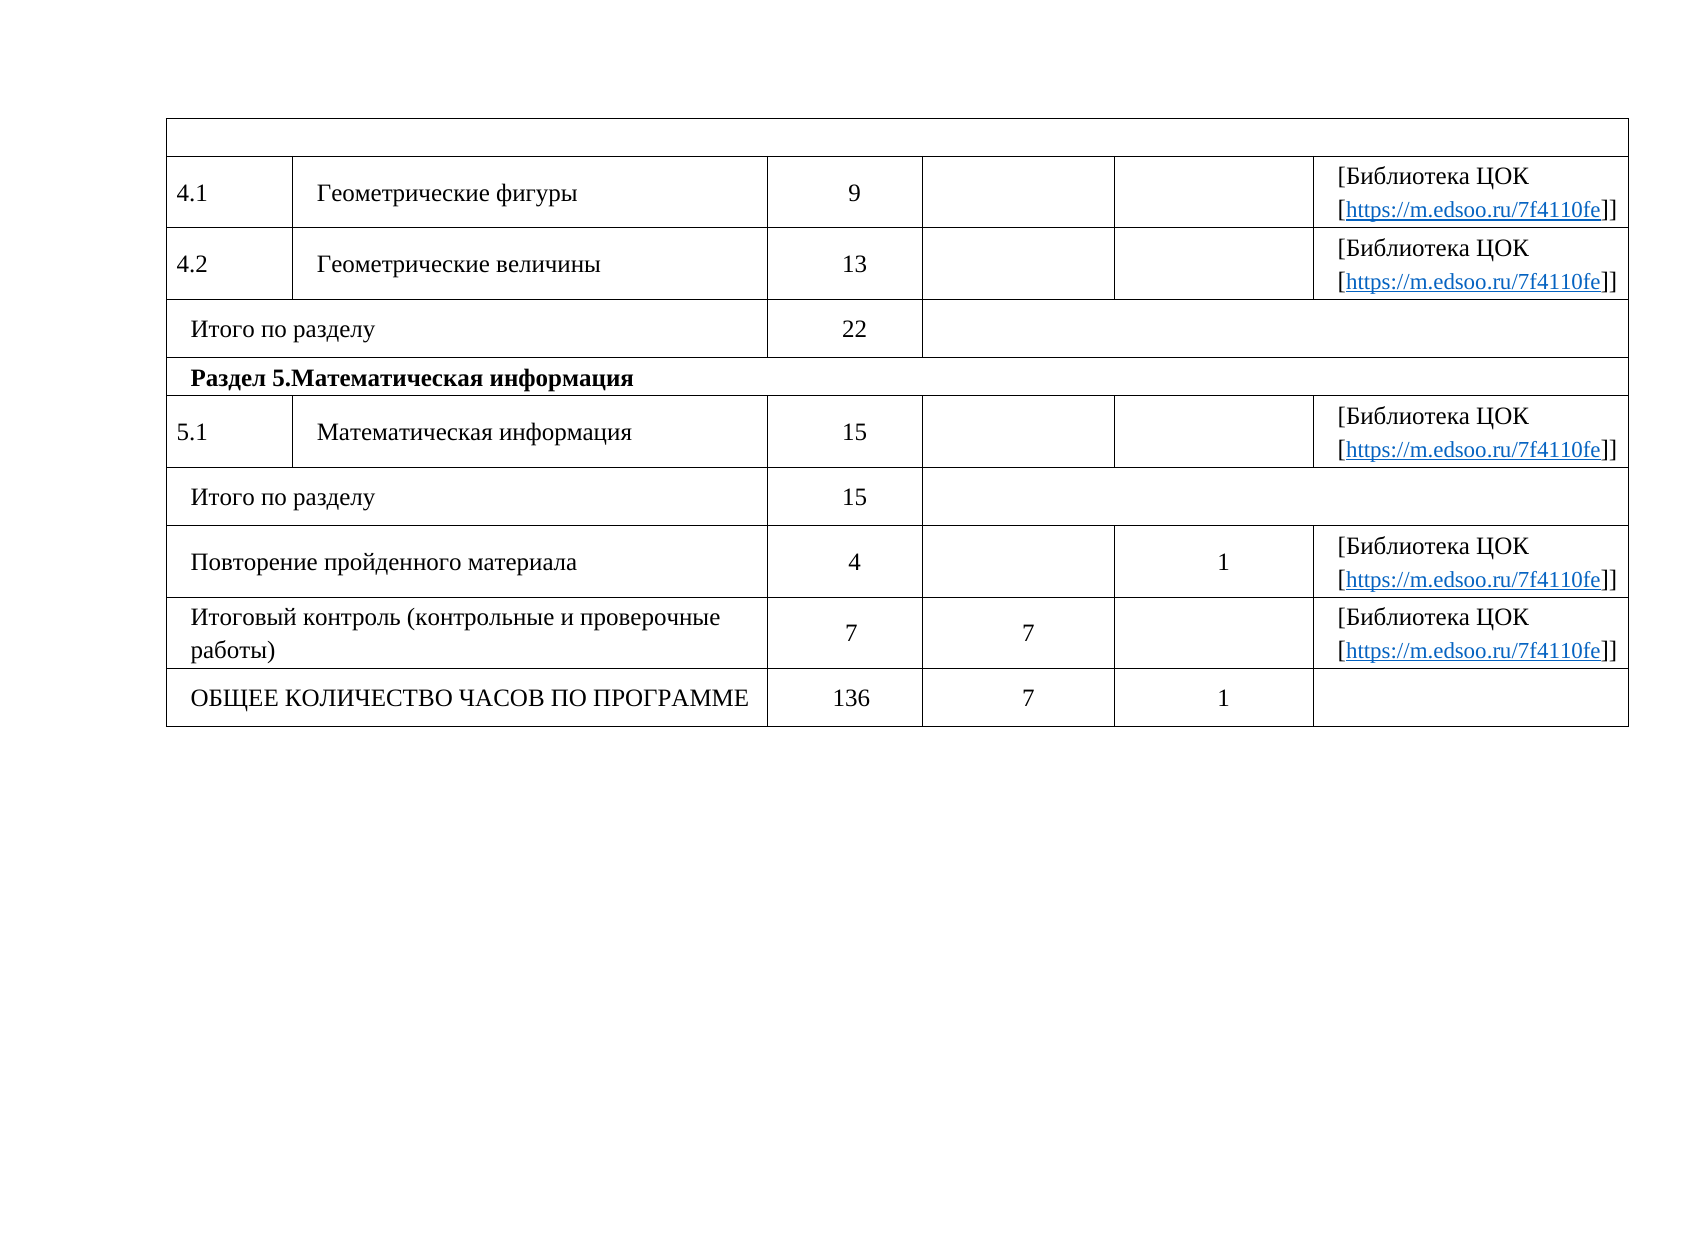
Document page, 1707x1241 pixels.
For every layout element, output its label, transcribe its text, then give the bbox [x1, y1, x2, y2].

table_cell Итого по разделу [167, 300, 767, 357]
table_cell [Библиотека ЦОК [https://m.edsoo.ru/7f4110fe]] [1314, 598, 1628, 668]
table_cell [Библиотека ЦОК [https://m.edsoo.ru/7f4110fe]] [1314, 526, 1628, 596]
table_cell 13 [768, 228, 922, 298]
table_cell [Библиотека ЦОК [https://m.edsoo.ru/7f4110fe]] [1314, 396, 1628, 467]
table_cell 22 [768, 300, 922, 357]
table_cell [1115, 396, 1313, 467]
table_cell 7 [923, 598, 1114, 668]
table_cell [167, 119, 1628, 156]
table_cell Повторение пройденного материала [167, 526, 767, 596]
table_cell 9 [768, 157, 922, 227]
table_cell Раздел 5.Математическая информация [167, 358, 1628, 395]
table_cell 15 [768, 468, 922, 525]
table_cell [923, 526, 1114, 596]
table_cell Геометрические величины [293, 228, 767, 298]
table_cell [1314, 669, 1628, 726]
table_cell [1314, 228, 1628, 298]
table_cell 4.2 [167, 228, 292, 298]
table_cell [923, 228, 1114, 298]
table_cell Итого по разделу [167, 468, 767, 525]
table_cell [1115, 157, 1313, 227]
table_cell 15 [768, 396, 922, 467]
table_cell Математическая информация [293, 396, 767, 467]
table_cell [923, 468, 1628, 525]
table_cell ОБЩЕЕ КОЛИЧЕСТВО ЧАСОВ ПО ПРОГРАММЕ [167, 669, 767, 726]
table_cell Итоговый контроль (контрольные и проверочные работы) [167, 598, 767, 668]
table_cell [923, 396, 1114, 467]
table_cell 7 [768, 598, 922, 668]
table_cell 1 [1115, 669, 1313, 726]
table_cell 7 [923, 669, 1114, 726]
table_cell [923, 157, 1114, 227]
table_cell [1115, 598, 1313, 668]
table_cell [1115, 228, 1313, 298]
table_cell 4.1 [167, 157, 292, 227]
table_cell 5.1 [167, 396, 292, 467]
table_cell Геометрические фигуры [293, 157, 767, 227]
table_cell [923, 300, 1628, 357]
table_cell 4 [768, 526, 922, 596]
table_cell 1 [1115, 526, 1313, 596]
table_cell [1314, 157, 1628, 227]
table_cell 136 [768, 669, 922, 726]
